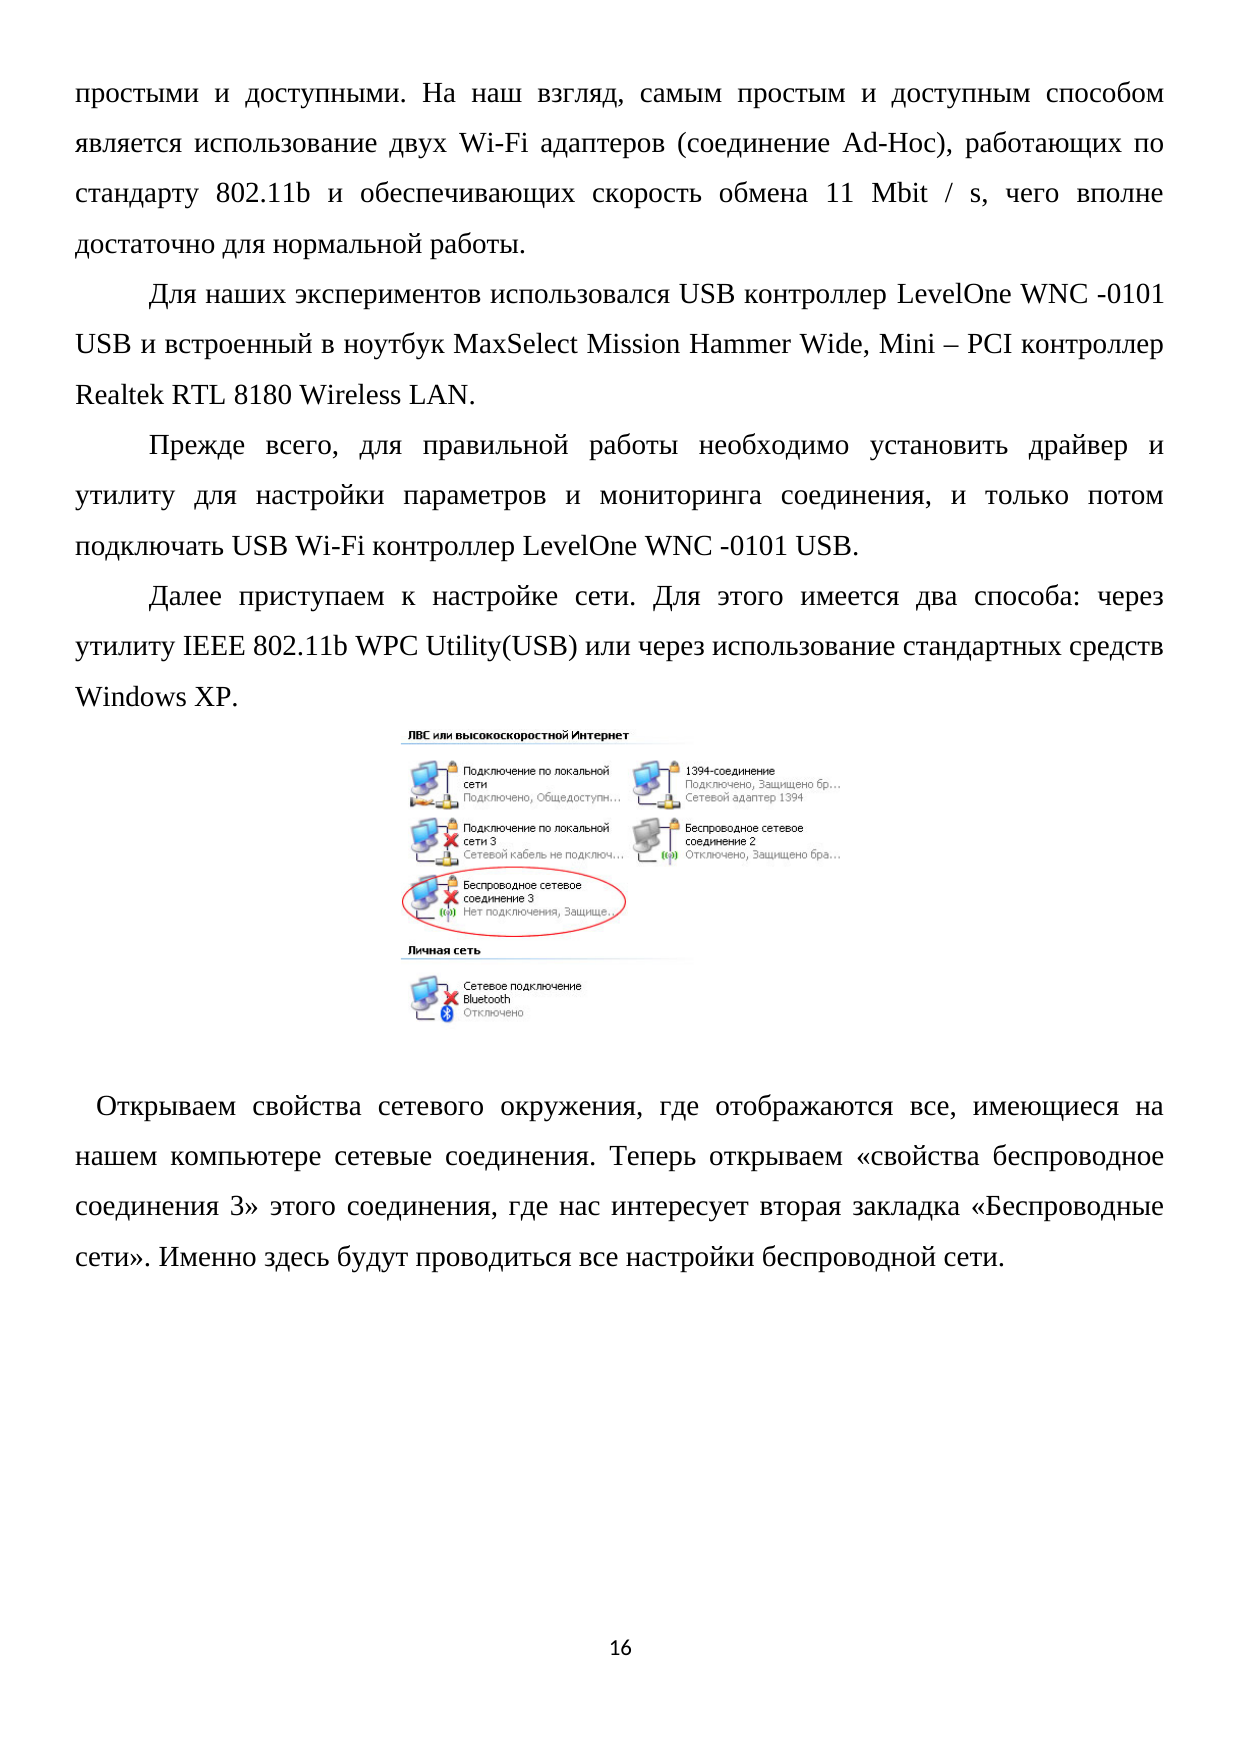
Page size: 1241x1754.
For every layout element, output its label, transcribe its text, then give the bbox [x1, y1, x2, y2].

text Для наших экспериментов использовался USB контроллер LevelOne WNC -0101 USB и встроенный в ноутбук MaxSelect Mission Hammer Wide, Mini – PCI контроллер Realtek RTL 8180 Wireless LAN. [75, 276, 1165, 410]
text Прежде всего, для правильной работы необходимо установить драйвер и утилиту для настройки параметров и мониторинга соединения, и только потом подключать USB Wi-Fi контроллер LevelOne WNC -0101 USB. [75, 427, 1165, 561]
text Открываем свойства сетевого окружения, где отображаются все, имеющиеся на нашем компьютере сетевые соединения. Теперь открываем «свойства беспроводное соединения 3» этого соединения, где нас интересует вторая закладка «Беспроводные сети». Именно здесь будут проводиться все настройки беспроводной сети. [75, 1088, 1165, 1272]
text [75, 75, 1165, 259]
text Далее приступаем к настройке сети. Для этого имеется два способа: через утилиту IEEE 802.11b WPC Utility(USB) или через использование стандартных средств Windows XP. [75, 578, 1165, 712]
picture [400, 729, 861, 1045]
